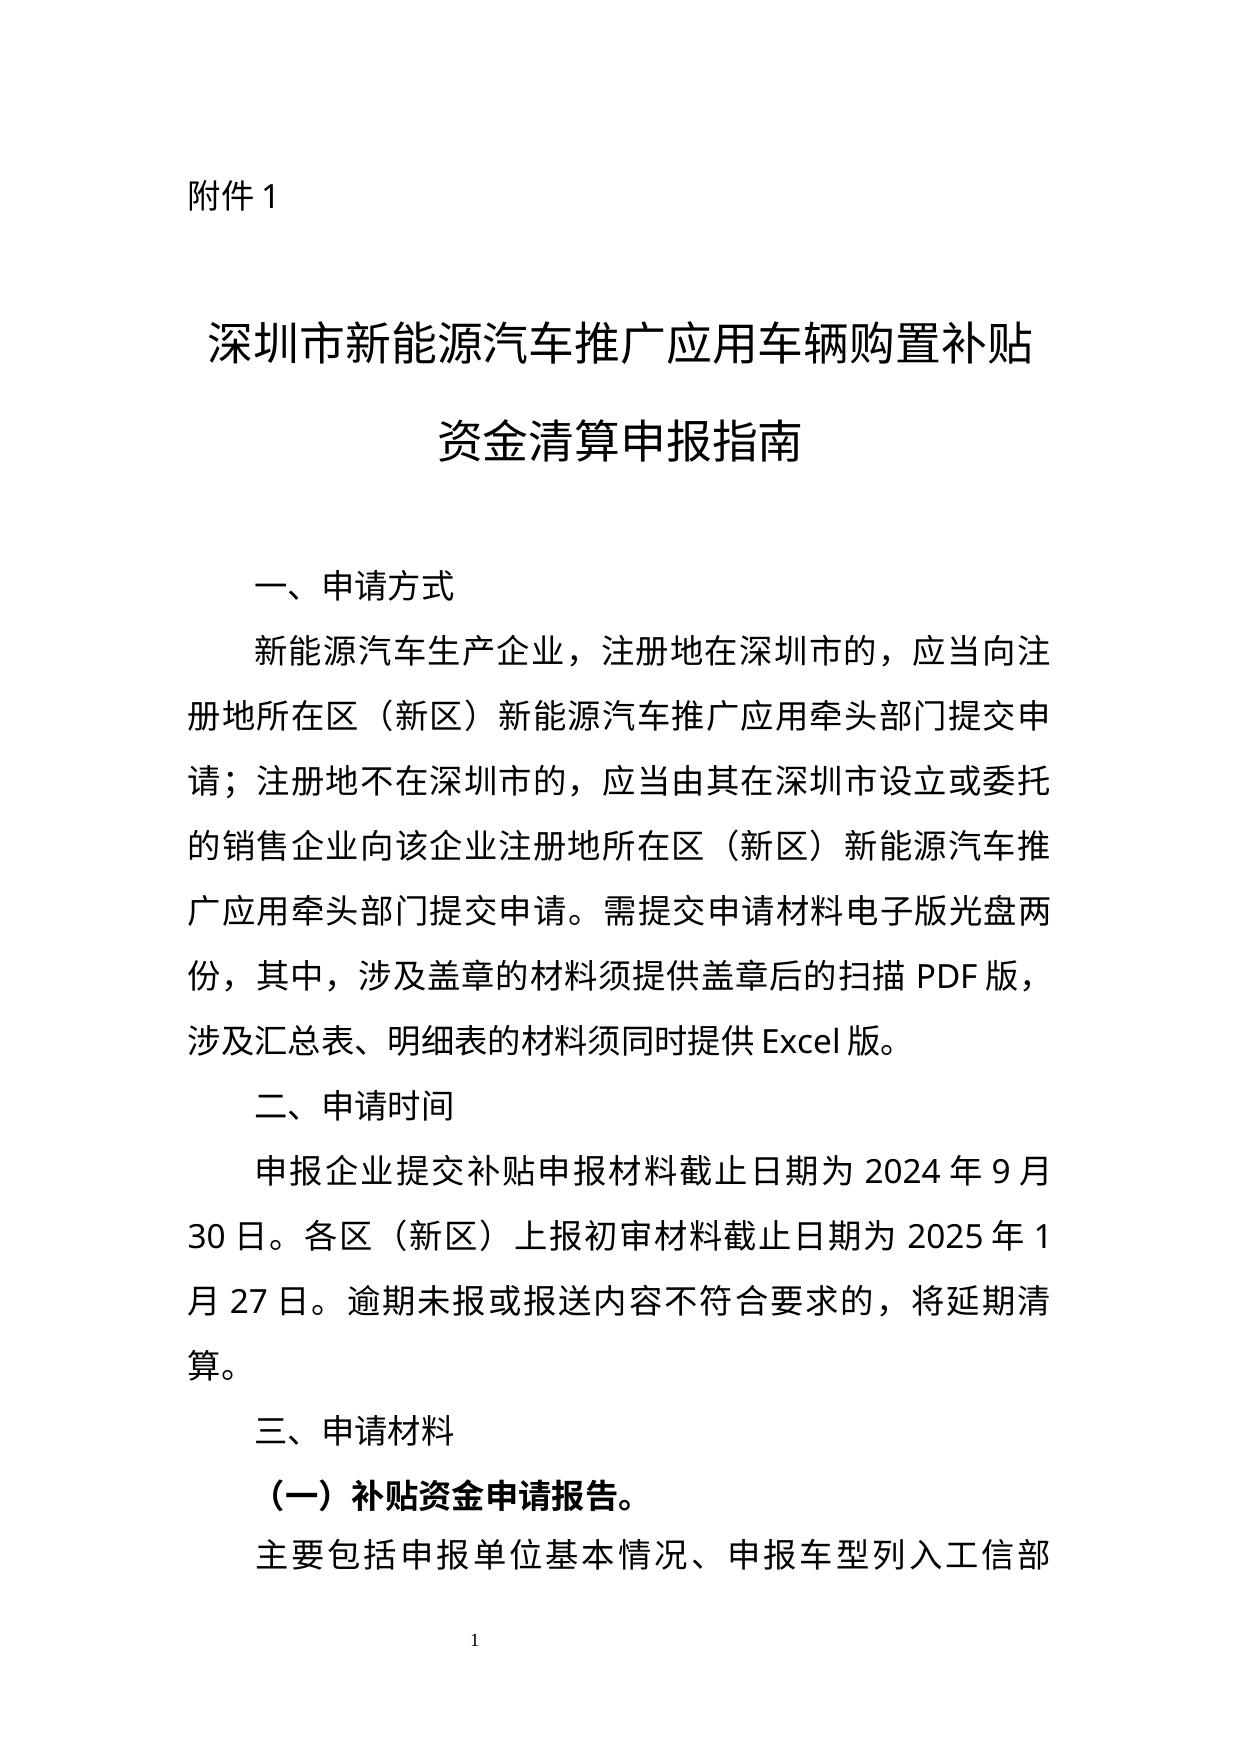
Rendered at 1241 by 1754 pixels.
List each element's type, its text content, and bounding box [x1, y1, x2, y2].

text 三、申请材料 [187, 1397, 1053, 1462]
text 申报企业提交补贴申报材料截止日期为2024年9月30日。各区（新区）上报初审材料截止日期为2025年1月27日。逾期未报或报送内容不符合要求的，将延期清算。 [187, 1137, 1053, 1397]
text 附件1 [187, 162, 1053, 227]
text 一、申请方式 [187, 552, 1053, 617]
text 深圳市新能源汽车推广应用车辆购置补贴资金清算申报指南 [187, 292, 1053, 487]
text 新能源汽车生产企业，注册地在深圳市的，应当向注册地所在区（新区）新能源汽车推广应用牵头部门提交申请；注册地不在深圳市的，应当由其在深圳市设立或委托的销售企业向该企业注册地所在区（新区）新能源汽车推广应用牵头部门提交申请。需提交申请材料电子版光盘两份，其中，涉及盖章的材料须提供盖章后的扫描PDF版，涉及汇总表、明细表的材料须同时提供Excel版。 [187, 617, 1053, 1072]
text 二、申请时间 [187, 1072, 1053, 1137]
text （一）补贴资金申请报告。 [187, 1462, 1053, 1520]
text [187, 1520, 1053, 1585]
